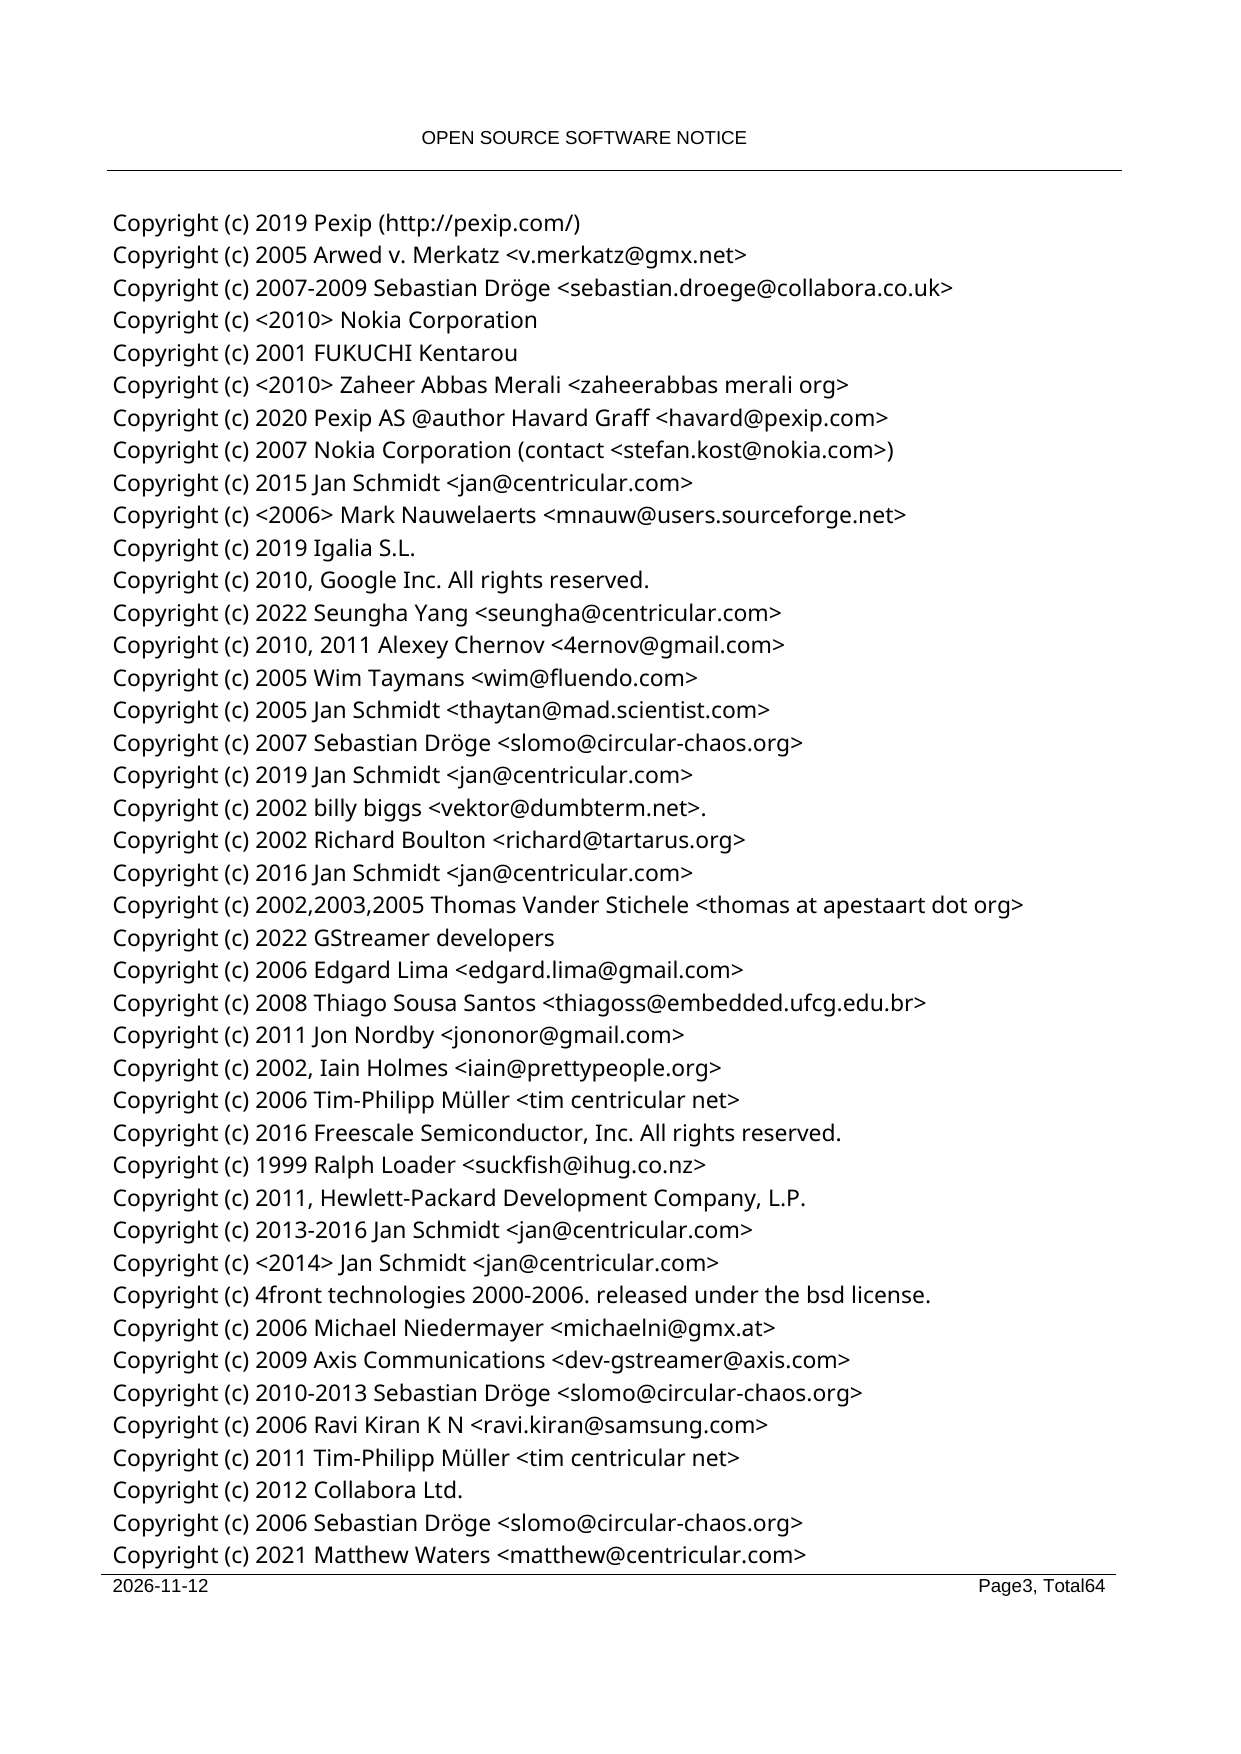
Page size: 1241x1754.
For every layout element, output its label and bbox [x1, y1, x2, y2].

text [112, 206, 1128, 1571]
